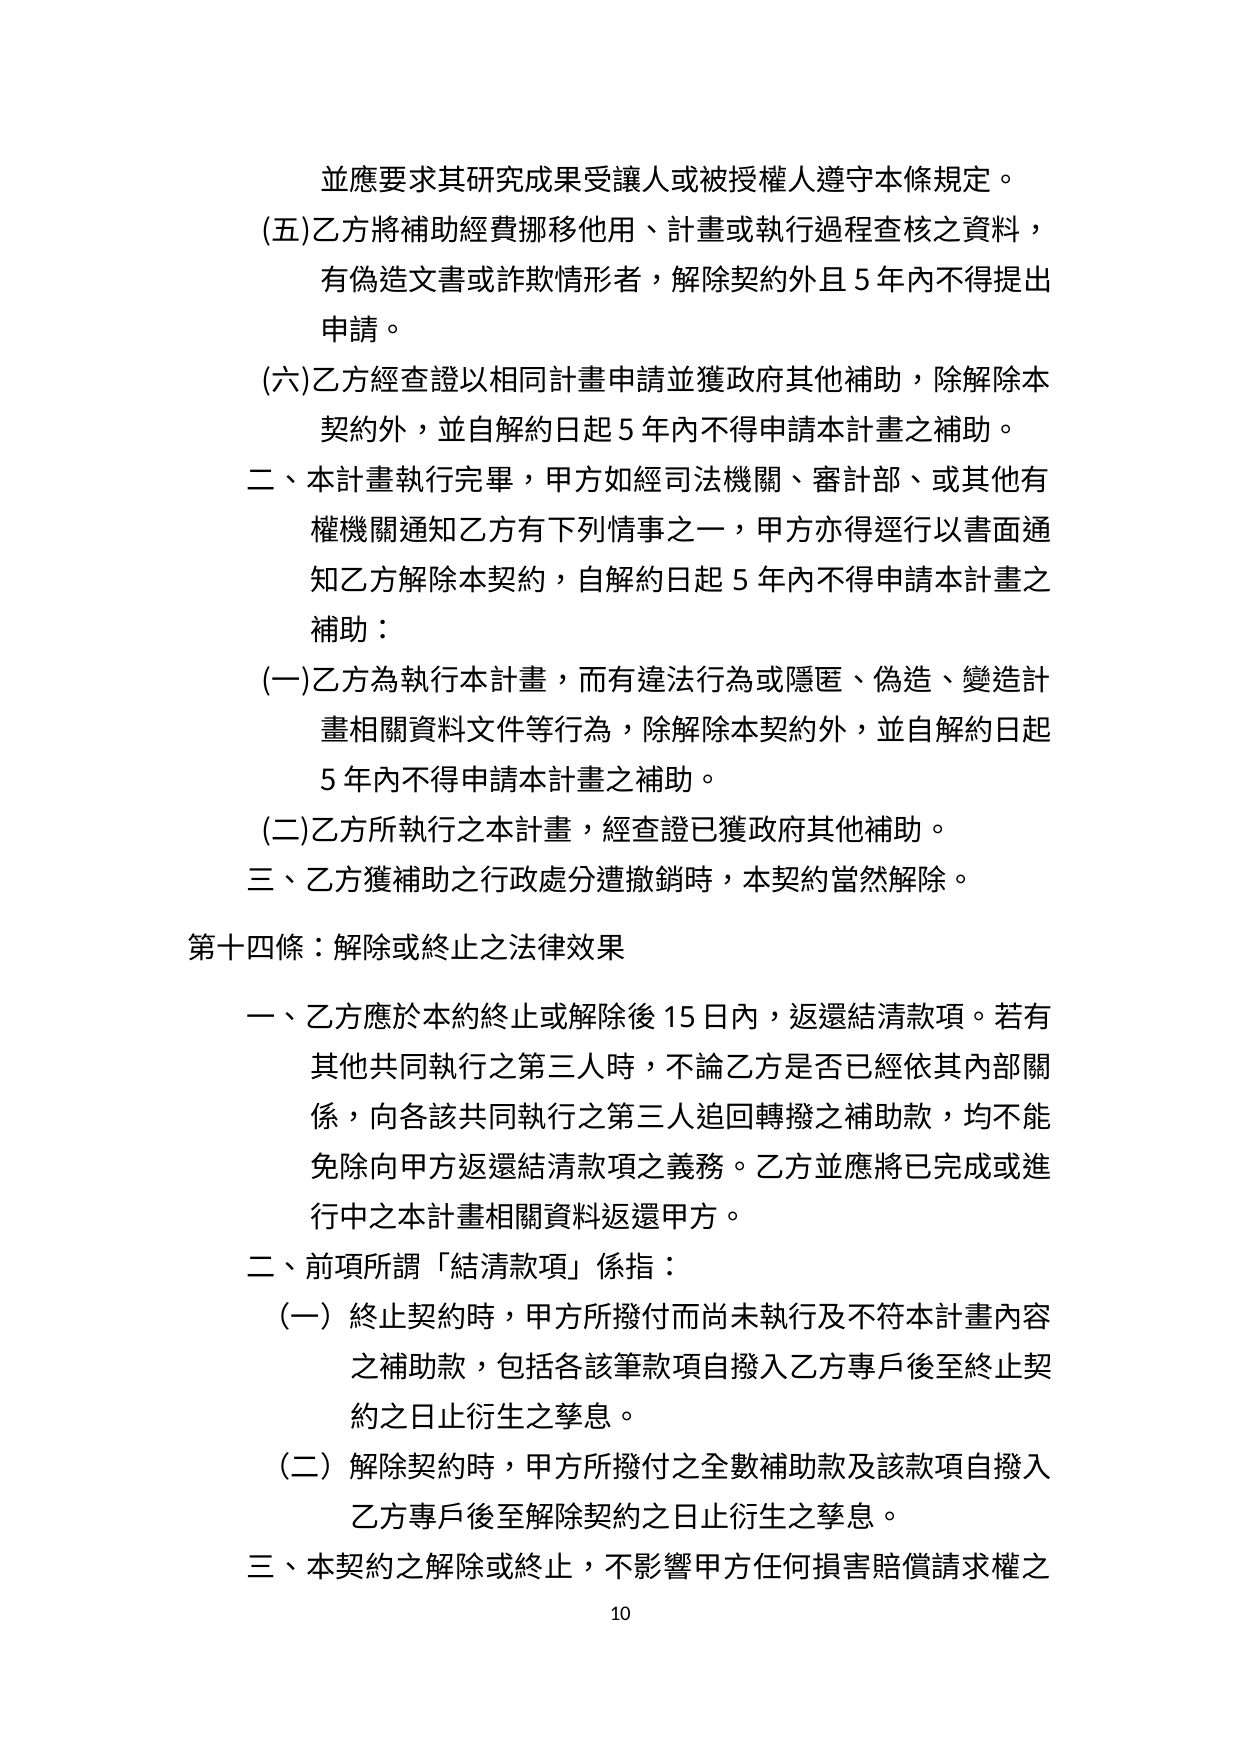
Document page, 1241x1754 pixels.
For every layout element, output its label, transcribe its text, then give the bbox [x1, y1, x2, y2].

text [261, 150, 1053, 200]
text （一）終止契約時，甲方所撥付而尚未執行及不符本計畫內容之補助款，包括各該筆款項自撥入乙方專戶後至終止契約之日止衍生之孳息。 [261, 1287, 1053, 1437]
text (六)乙方經查證以相同計畫申請並獲政府其他補助，除解除本契約外，並自解約日起 5 年內不得申請本計畫之補助。 [261, 350, 1053, 450]
text （二）解除契約時，甲方所撥付之全數補助款及該款項自撥入乙方專戶後至解除契約之日止衍生之孳息。 [261, 1437, 1053, 1537]
text 一、乙方應於本約終止或解除後15日內，返還結清款項。若有其他共同執行之第三人時，不論乙方是否已經依其內部關係，向各該共同執行之第三人追回轉撥之補助款，均不能免除向甲方返還結清款項之義務。乙方並應將已完成或進行中之本計畫相關資料返還甲方。 [246, 987, 1053, 1237]
text 三、乙方獲補助之行政處分遭撤銷時，本契約當然解除。 [246, 850, 1053, 900]
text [246, 1537, 1053, 1587]
text (一)乙方為執行本計畫，而有違法行為或隱匿、偽造、變造計畫相關資料文件等行為，除解除本契約外，並自解約日起 5 年內不得申請本計畫之補助。 [261, 650, 1053, 800]
text 二、前項所謂「結清款項」係指： [246, 1237, 1053, 1287]
text (五)乙方將補助經費挪移他用、計畫或執行過程查核之資料，有偽造文書或詐欺情形者，解除契約外且5年內不得提出申請。 [261, 200, 1053, 350]
text 二、本計畫執行完畢，甲方如經司法機關、審計部、或其他有權機關通知乙方有下列情事之一，甲方亦得逕行以書面通知乙方解除本契約，自解約日起 5 年內不得申請本計畫之補助： [246, 450, 1053, 650]
text (二)乙方所執行之本計畫，經查證已獲政府其他補助。 [261, 800, 1053, 850]
text 第十四條：解除或終止之法律效果 [187, 919, 1053, 969]
